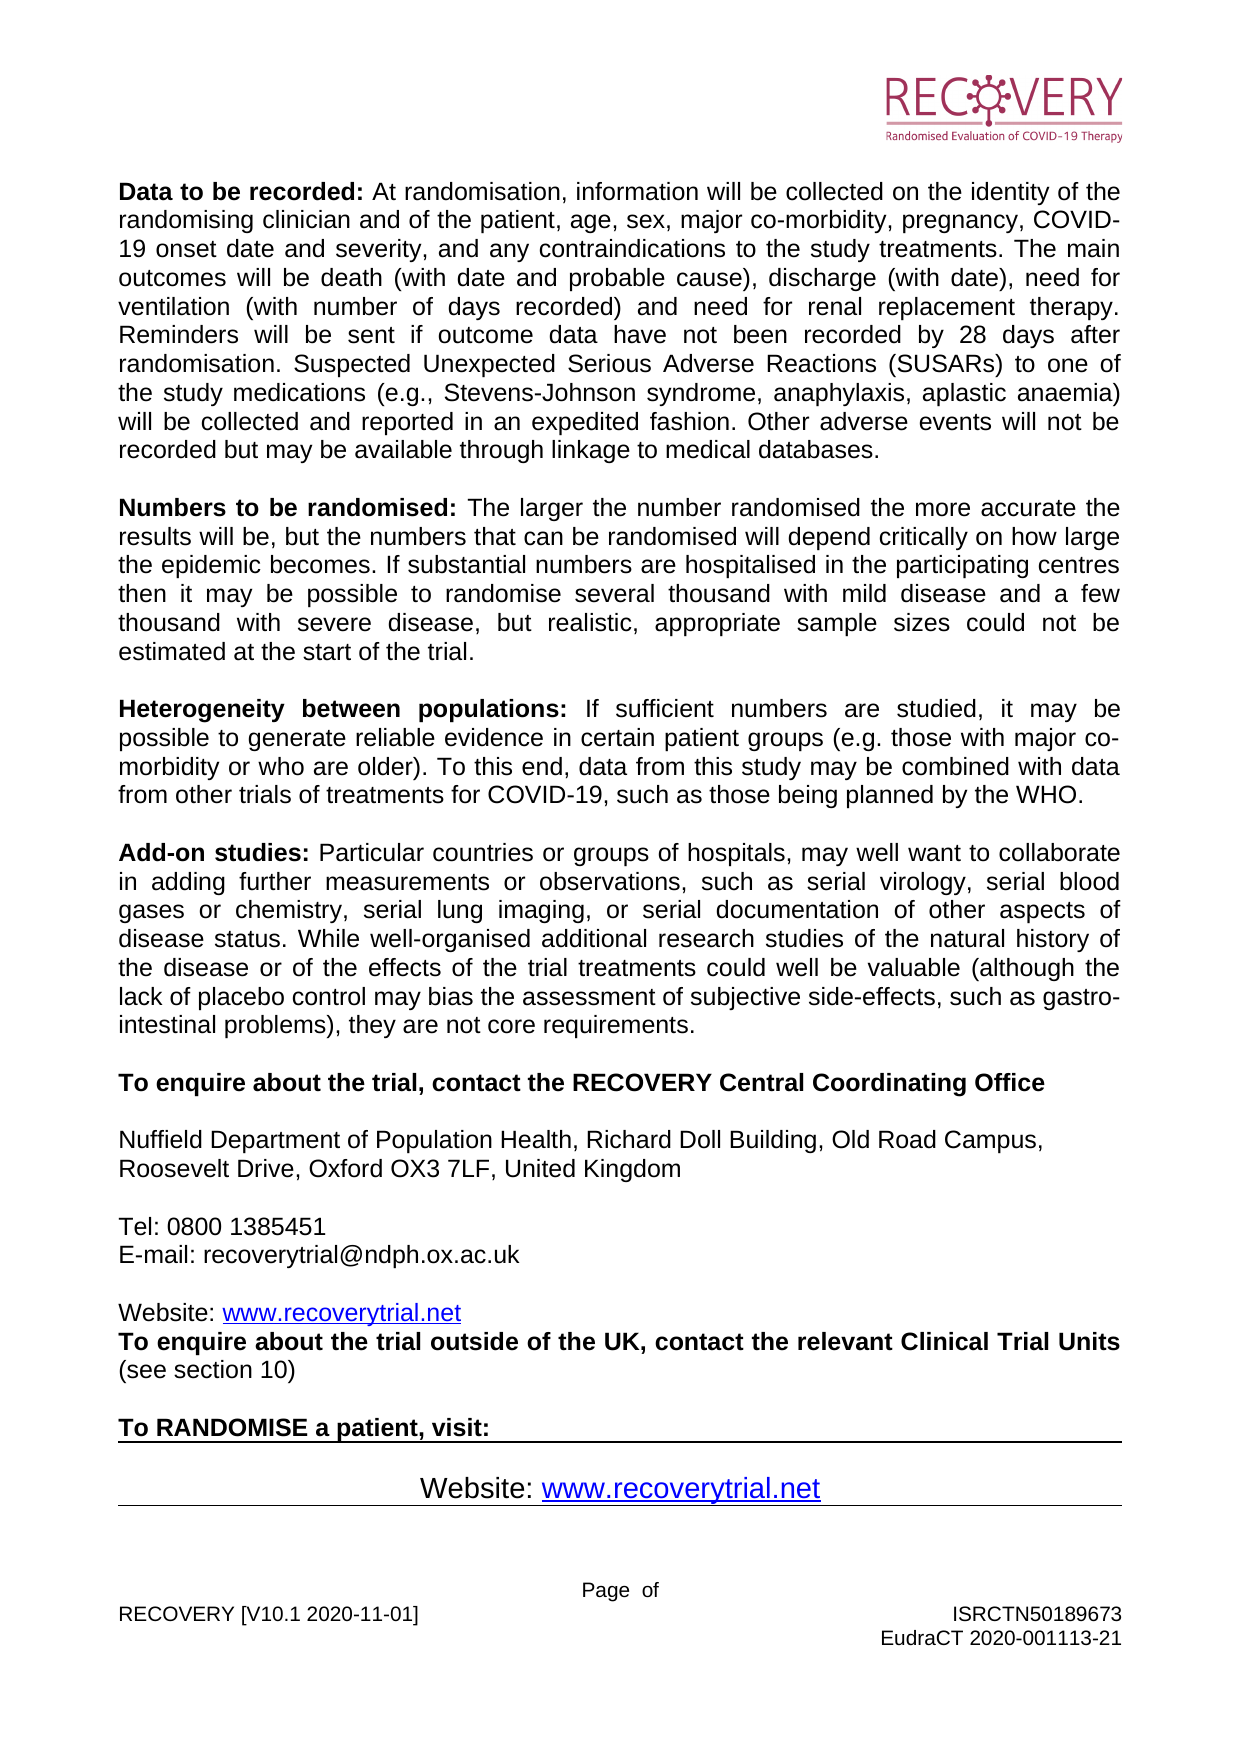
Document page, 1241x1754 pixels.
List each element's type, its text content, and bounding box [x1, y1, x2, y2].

text To RANDOMISE a patient, visit: [118, 1413, 1122, 1441]
text Numbers to be randomised: The larger the number randomised the more accurate the results will be, but the numbers that can be randomised will depend critically on how large the epidemic becomes. If substantial numbers are hospitalised in the participating centres then it may be possible to randomise several thousand with mild disease and a few thousand with severe disease, but realistic, appropriate sample sizes could not be estimated at the start of the trial. [118, 493, 1122, 665]
text Heterogeneity between populations: If sufficient numbers are studied, it may be possible to generate reliable evidence in certain patient groups (e.g. those with major co-morbidity or who are older). To this end, data from this study may be combined with data from other trials of treatments for COVID-19, such as those being planned by the WHO. [118, 694, 1122, 809]
picture [886, 75, 1123, 143]
text Add-on studies: Particular countries or groups of hospitals, may well want to collaborate in adding further measurements or observations, such as serial virology, serial blood gases or chemistry, serial lung imaging, or serial documentation of other aspects of disease status. While well-organised additional research studies of the natural history of the disease or of the effects of the trial treatments could well be valuable (although the lack of placebo control may bias the assessment of subjective side-effects, such as gastro-intestinal problems), they are not core requirements. [118, 838, 1122, 1039]
table_header Website: www.recoverytrial.net [118, 1443, 1122, 1505]
text To enquire about the trial, contact the RECOVERY Central Coordinating Office [118, 1068, 1122, 1096]
text Data to be recorded: At randomisation, information will be collected on the identity of the randomising clinician and of the patient, age, sex, major co-morbidity, pregnancy, COVID-19 onset date and severity, and any contraindications to the study treatments. The main outcomes will be death (with date and probable cause), discharge (with date), need for ventilation (with number of days recorded) and need for renal replacement therapy. Reminders will be sent if outcome data have not been recorded by 28 days after randomisation. Suspected Unexpected Serious Adverse Reactions (SUSARs) to one of the study medications (e.g., Stevens-Johnson syndrome, anaphylaxis, aplastic anaemia) will be collected and reported in an expedited fashion. Other adverse events will not be recorded but may be available through linkage to medical databases. [118, 176, 1122, 464]
